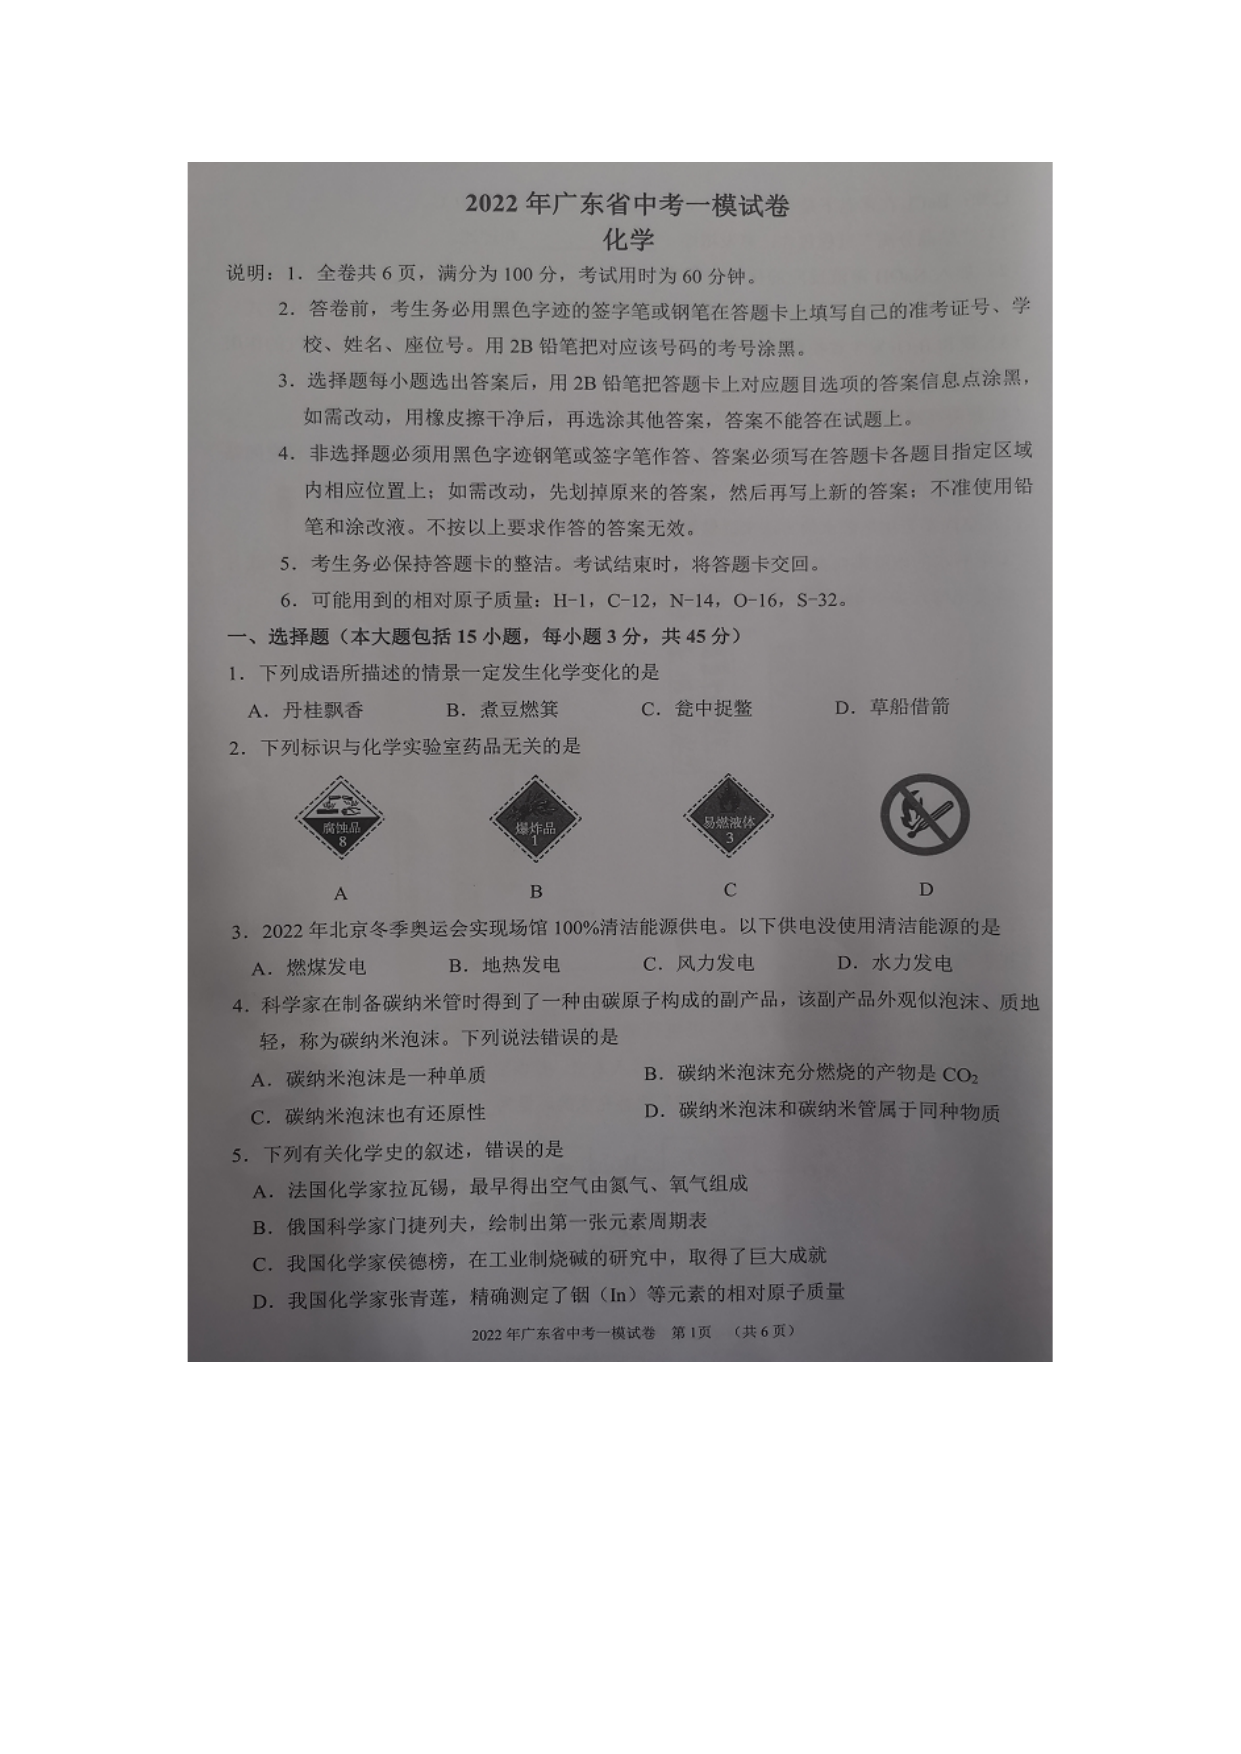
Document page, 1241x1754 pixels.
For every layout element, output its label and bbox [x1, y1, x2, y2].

picture [187, 162, 1053, 1362]
